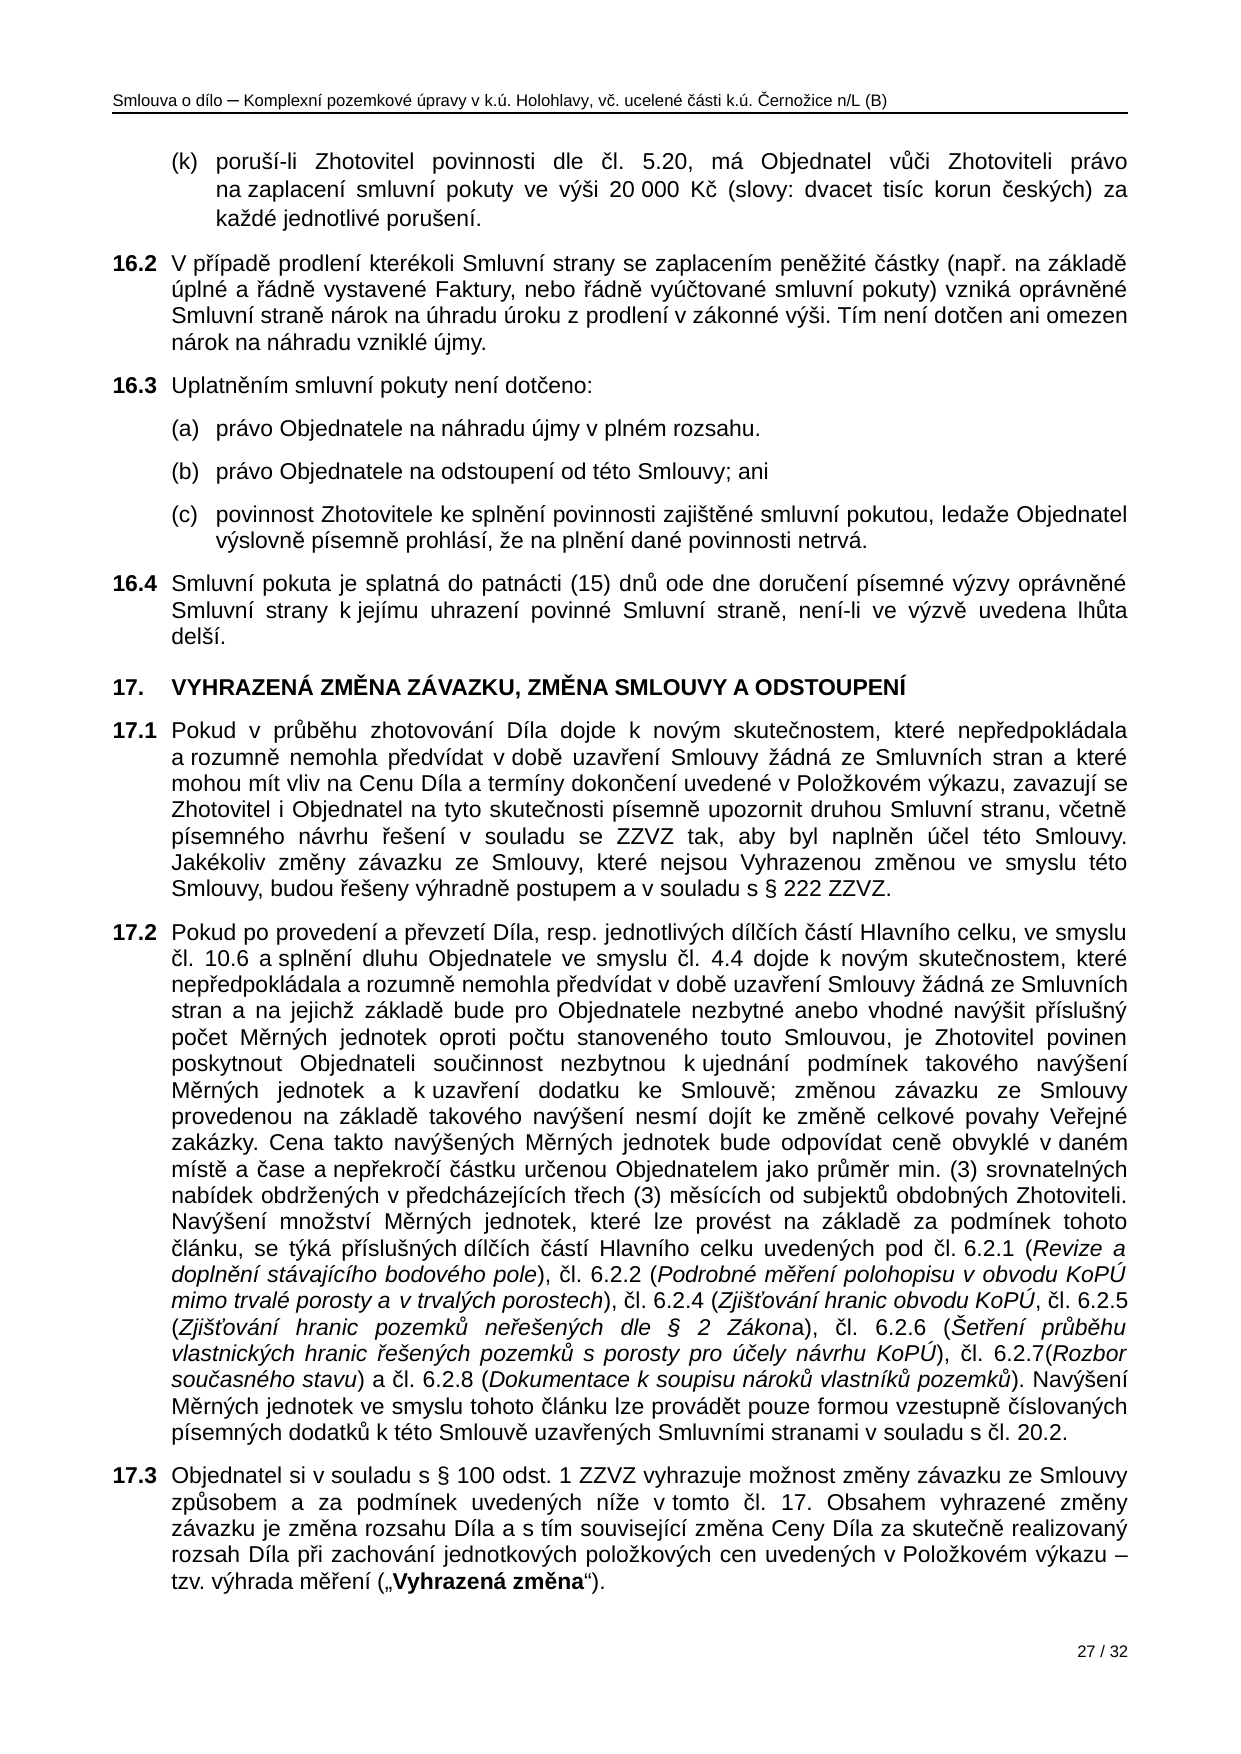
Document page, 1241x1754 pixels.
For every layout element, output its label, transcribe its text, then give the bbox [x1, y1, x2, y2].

text Objednatel si v souladu s § 100 odst. 1 ZZVZ vyhrazuje možnost změny závazku ze Smlouvy způsobem a za podmínek uvedených níže v tomto čl. 17. Obsahem vyhrazené změny závazku je změna rozsahu Díla a s tím související změna Ceny Díla za skutečně realizovaný rozsah Díla při zachování jednotkových položkových cen uvedených v Položkovém výkazu – tzv. výhrada měření („Vyhrazená změna“). [112, 1462, 1128, 1594]
text V případě prodlení kterékoli Smluvní strany se zaplacením peněžité částky (např. na základě úplné a řádně vystavené Faktury, nebo řádně vyúčtované smluvní pokuty) vzniká oprávněné Smluvní straně nárok na úhradu úroku z prodlení v zákonné výši. Tím není dotčen ani omezen nárok na náhradu vzniklé újmy. [112, 250, 1128, 355]
list právo Objednatele na odstoupení od této Smlouvy; ani [171, 458, 1128, 484]
list právo Objednatele na náhradu újmy v plném rozsahu. [171, 415, 1128, 441]
text Vyhrazená změna závazku, změna smlouvy a odstoupení [112, 674, 1128, 701]
text poruší-li Zhotovitel povinnosti dle čl. 5.20, má Objednatel vůči Zhotoviteli právo na zaplacení smluvní pokuty ve výši 20 000 Kč (slovy: dvacet tisíc korun českých) za každé jednotlivé porušení. [171, 148, 1128, 231]
text Pokud po provedení a převzetí Díla, resp. jednotlivých dílčích částí Hlavního celku, ve smyslu čl. 10.6 a splnění dluhu Objednatele ve smyslu čl. 4.4 dojde k novým skutečnostem, které nepředpokládala a rozumně nemohla předvídat v době uzavření Smlouvy žádná ze Smluvních stran a na jejichž základě bude pro Objednatele nezbytné anebo vhodné navýšit příslušný počet Měrných jednotek oproti počtu stanoveného touto Smlouvou, je Zhotovitel povinen poskytnout Objednateli součinnost nezbytnou k ujednání podmínek takového navýšení Měrných jednotek a k uzavření dodatku ke Smlouvě; změnou závazku ze Smlouvy provedenou na základě takového navýšení nesmí dojít ke změně celkové povahy Veřejné zakázky. Cena takto navýšených Měrných jednotek bude odpovídat ceně obvyklé v daném místě a čase a nepřekročí částku určenou Objednatelem jako průměr min. (3) srovnatelných nabídek obdržených v předcházejících třech (3) měsících od subjektů obdobných Zhotoviteli. Navýšení množství Měrných jednotek, které lze provést na základě za podmínek tohoto článku, se týká příslušných dílčích částí Hlavního celku uvedených pod čl. 6.2.1 (Revize a doplnění stávajícího bodového pole), čl. 6.2.2 (Podrobné měření polohopisu v obvodu KoPÚ mimo trvalé porosty a v trvalých porostech), čl. 6.2.4 (Zjišťování hranic obvodu KoPÚ, čl. 6.2.5 (Zjišťování hranic pozemků neřešených dle § 2 Zákona), čl. 6.2.6 (Šetření průběhu vlastnických hranic řešených pozemků s porosty pro účely návrhu KoPÚ), čl. 6.2.7(Rozbor současného stavu) a čl. 6.2.8 (Dokumentace k soupisu nároků vlastníků pozemků). Navýšení Měrných jednotek ve smyslu tohoto článku lze provádět pouze formou vzestupně číslovaných písemných dodatků k této Smlouvě uzavřených Smluvními stranami v souladu s čl. 20.2. [112, 918, 1128, 1446]
text Pokud v průběhu zhotovování Díla dojde k novým skutečnostem, které nepředpokládala a rozumně nemohla předvídat v době uzavření Smlouvy žádná ze Smluvních stran a které mohou mít vliv na Cenu Díla a termíny dokončení uvedené v Položkovém výkazu, zavazují se Zhotovitel i Objednatel na tyto skutečnosti písemně upozornit druhou Smluvní stranu, včetně písemného návrhu řešení v souladu se ZZVZ tak, aby byl naplněn účel této Smlouvy. Jakékoliv změny závazku ze Smlouvy, které nejsou Vyhrazenou změnou ve smyslu této Smlouvy, budou řešeny výhradně postupem a v souladu s § 222 ZZVZ. [112, 717, 1128, 902]
list povinnost Zhotovitele ke splnění povinnosti zajištěné smluvní pokutou, ledaže Objednatel výslovně písemně prohlásí, že na plnění dané povinnosti netrvá. [171, 501, 1128, 553]
text Uplatněním smluvní pokuty není dotčeno: [112, 372, 1128, 398]
text Smluvní pokuta je splatná do patnácti (15) dnů ode dne doručení písemné výzvy oprávněné Smluvní strany k jejímu uhrazení povinné Smluvní straně, není-li ve výzvě uvedena lhůta delší. [112, 570, 1128, 649]
